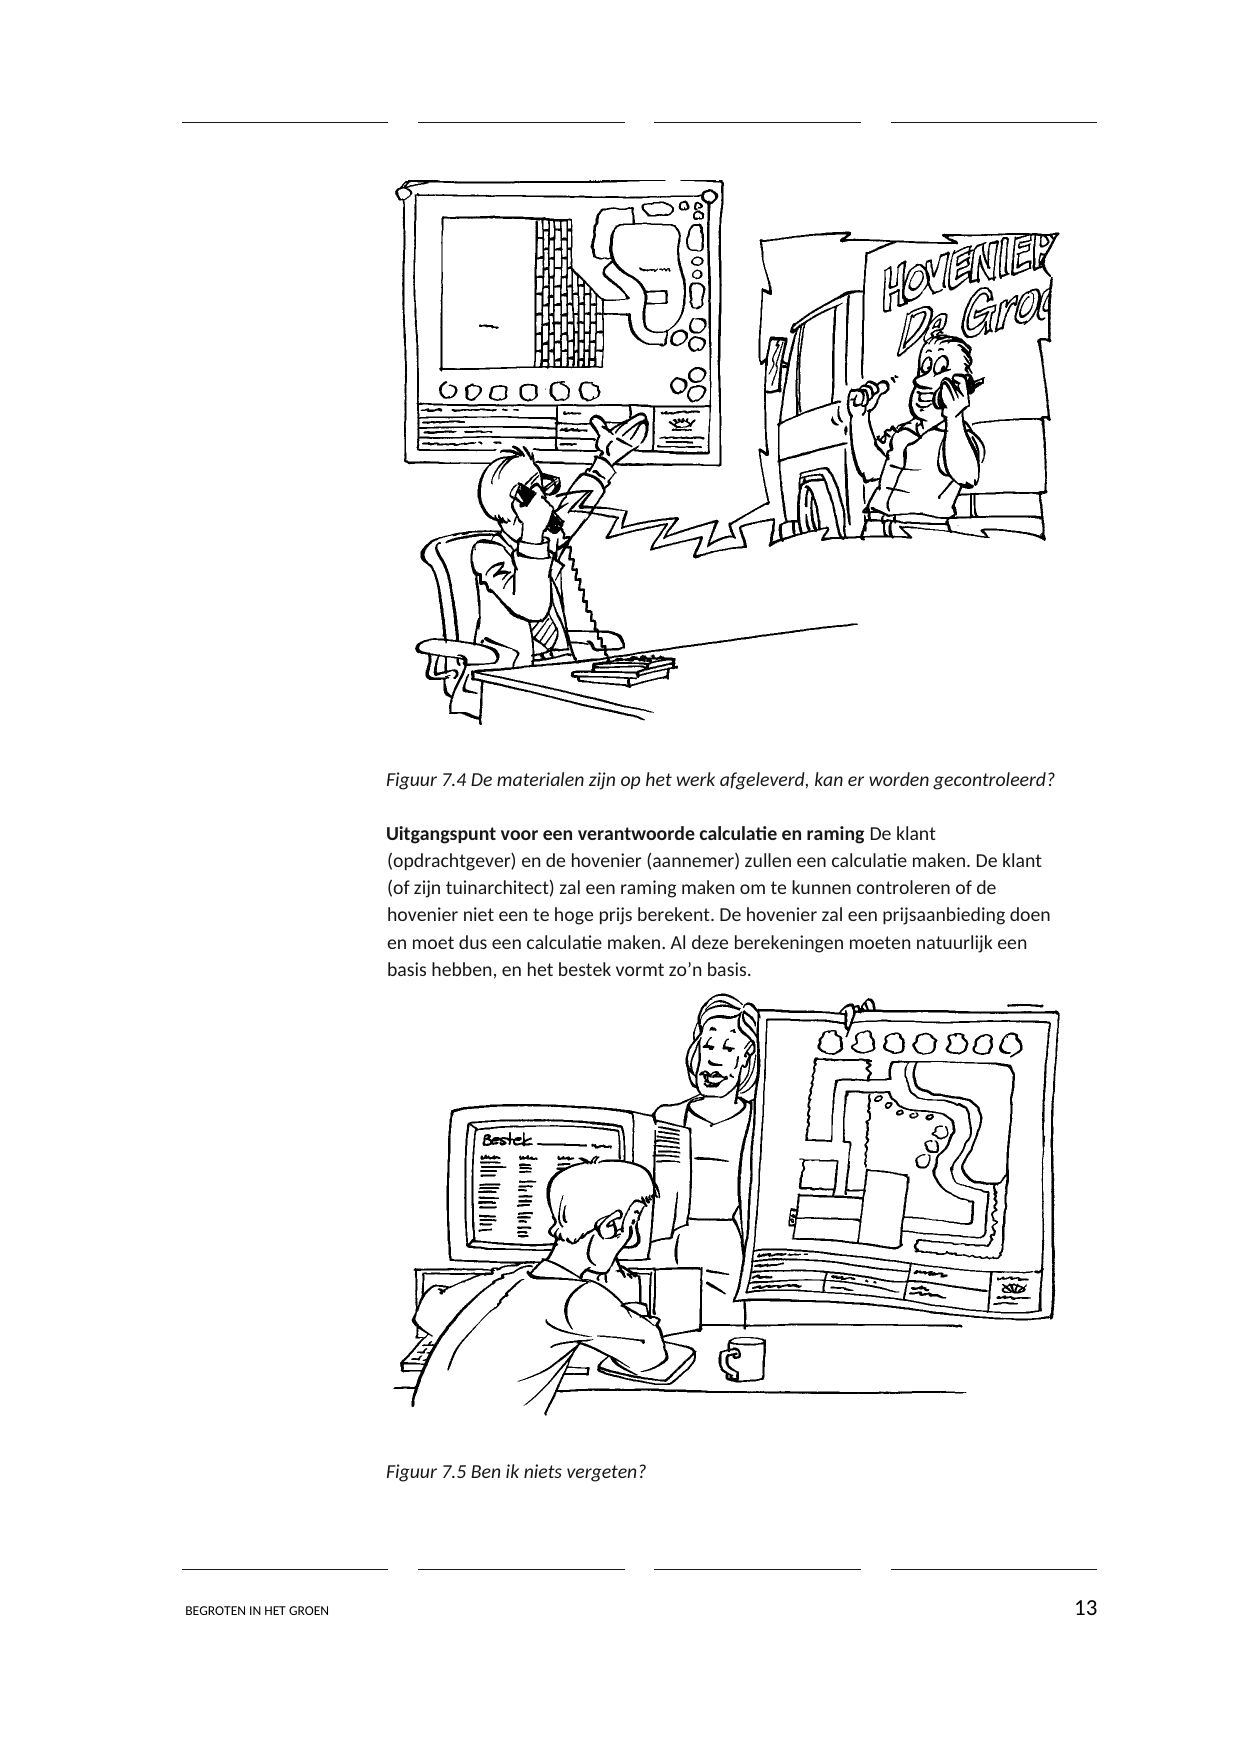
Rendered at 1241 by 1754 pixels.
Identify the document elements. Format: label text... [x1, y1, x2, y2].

text Uitgangspunt voor een verantwoorde calculatie en raming De klant (opdrachtgever) en de hovenier (aannemer) zullen een calculatie maken. De klant (of zijn tuinarchitect) zal een raming maken om te kunnen controleren of de hovenier niet een te hoge prijs berekent. De hovenier zal een prijsaanbieding doen en moet dus een calculatie maken. Al deze berekeningen moeten natuurlijk een basis hebben, en het bestek vormt zo’n basis. [386, 821, 1062, 981]
picture [387, 180, 1067, 726]
text Figuur 7.5 Ben ik niets vergeten? [386, 1459, 1063, 1484]
text Figuur 7.4 De materialen zijn op het werk afgeleverd, kan er worden gecontroleerd? [386, 767, 1063, 791]
picture [387, 984, 1067, 1419]
